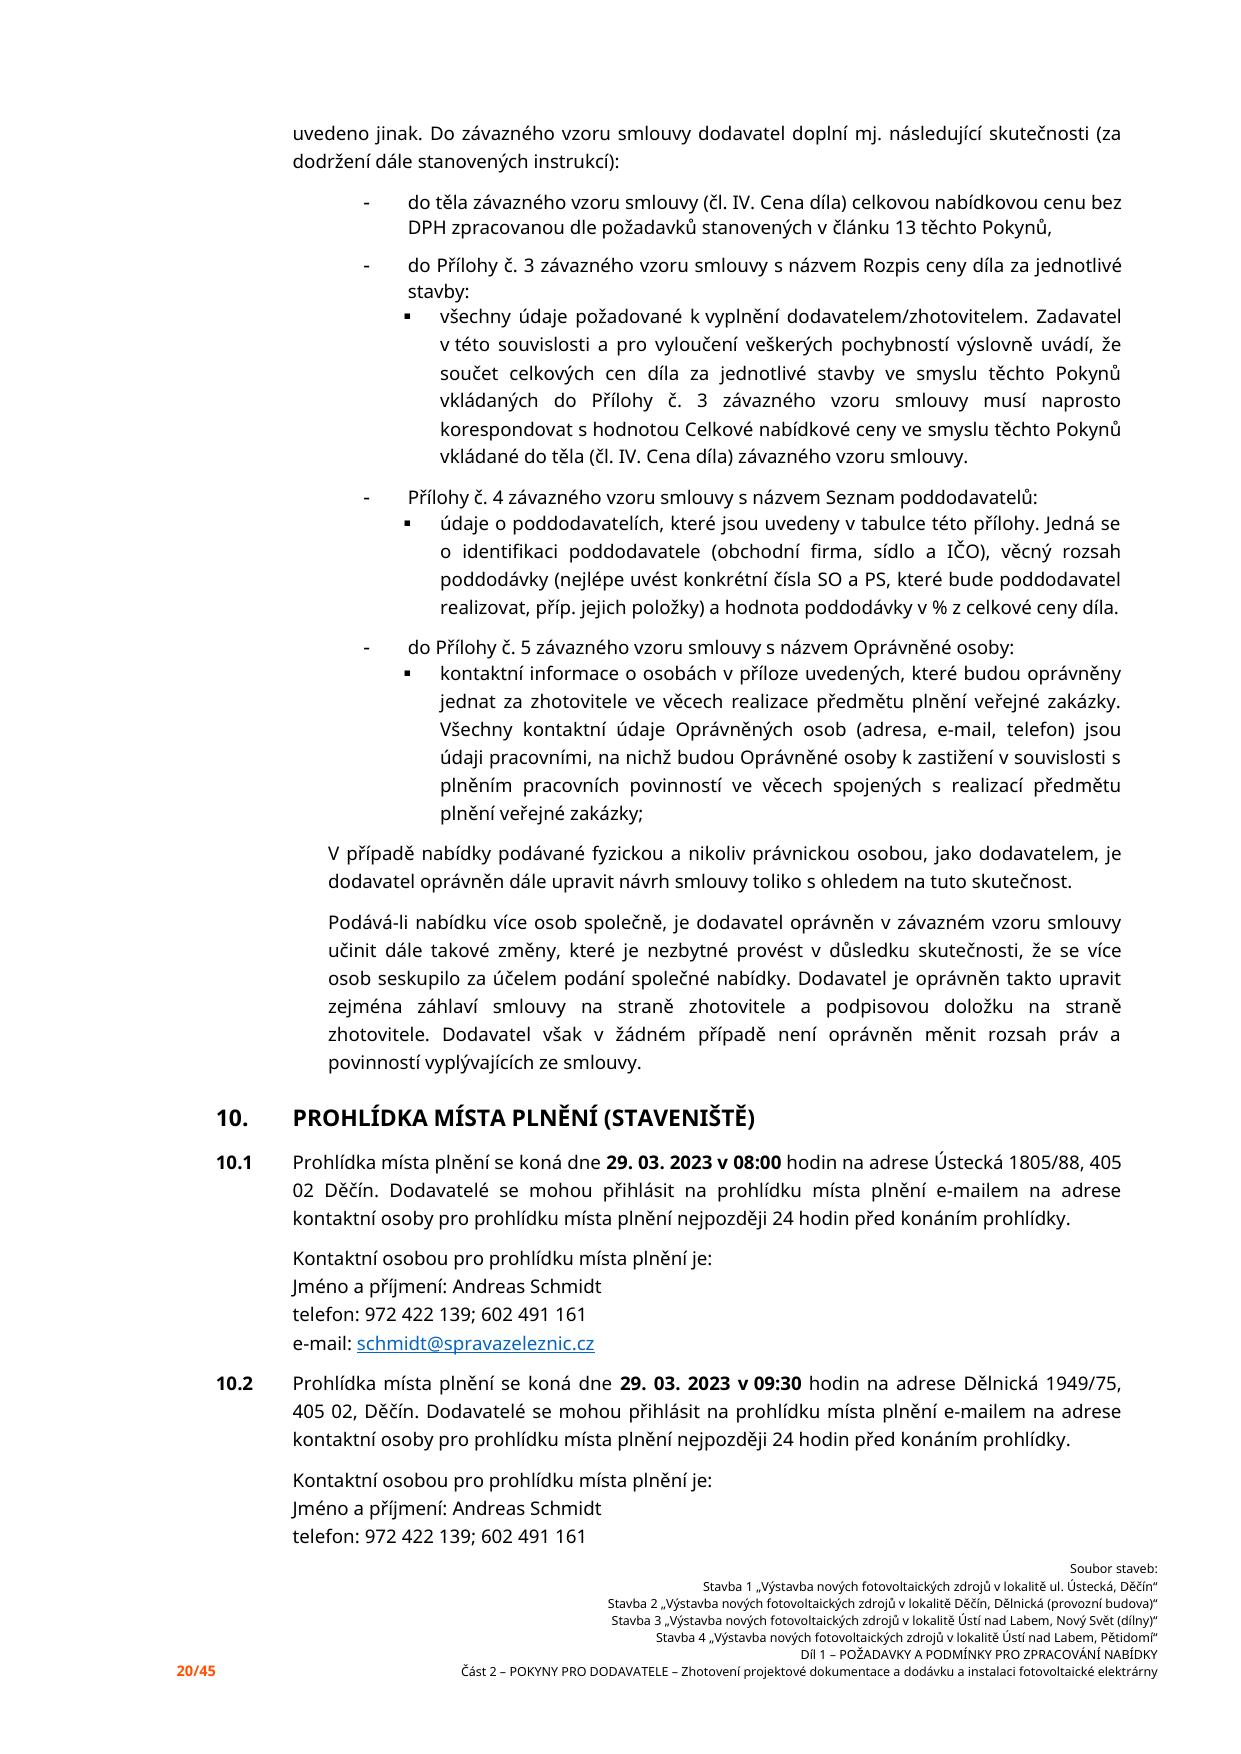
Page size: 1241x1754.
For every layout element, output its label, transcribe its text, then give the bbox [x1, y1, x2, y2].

text PROHLÍDKA MÍSTA PLNĚNÍ (STAVENIŠTĚ) [216, 1102, 1122, 1133]
list do těla závazného vzoru smlouvy (čl. IV. Cena díla) celkovou nabídkovou cenu bez DPH zpracovanou dle požadavků stanovených v článku 13 těchto Pokynů, [363, 189, 1122, 240]
text Kontaktní osobou pro prohlídku místa plnění je: [292, 1246, 1122, 1271]
list údaje o poddodavatelích, které jsou uvedeny v tabulce této přílohy. Jedná se o identifikaci poddodavatele (obchodní firma, sídlo a IČO), věcný rozsah poddodávky (nejlépe uvést konkrétní čísla SO a PS, které bude poddodavatel realizovat, příp. jejich položky) a hodnota poddodávky v % z celkové ceny díla. [403, 510, 1122, 619]
text telefon: 972 422 139; 602 491 161 [292, 1523, 1122, 1548]
list kontaktní informace o osobách v příloze uvedených, které budou oprávněny jednat za zhotovitele ve věcech realizace předmětu plnění veřejné zakázky. Všechny kontaktní údaje Oprávněných osob (adresa, e-mail, telefon) jsou údaji pracovními, na nichž budou Oprávněné osoby k zastižení v souvislosti s plněním pracovních povinností ve věcech spojených s realizací předmětu plnění veřejné zakázky; [403, 660, 1122, 826]
text Kontaktní osobou pro prohlídku místa plnění je: [292, 1467, 1122, 1492]
text V případě nabídky podávané fyzickou a nikoliv právnickou osobou, jako dodavatelem, je dodavatel oprávněn dále upravit návrh smlouvy toliko s ohledem na tuto skutečnost. [292, 841, 1122, 894]
text Prohlídka místa plnění se koná dne 29. 03. 2023 v 09:30 hodin na adrese Dělnická 1949/75, 405 02, Děčín. Dodavatelé se mohou přihlásit na prohlídku místa plnění e-mailem na adrese kontaktní osoby pro prohlídku místa plnění nejpozději 24 hodin před konáním prohlídky. [216, 1370, 1122, 1452]
list do Přílohy č. 3 závazného vzoru smlouvy s názvem Rozpis ceny díla za jednotlivé stavby: [363, 253, 1122, 304]
text Prohlídka místa plnění se koná dne 29. 03. 2023 v 08:00 hodin na adrese Ústecká 1805/88, 405 02 Děčín. Dodavatelé se mohou přihlásit na prohlídku místa plnění e-mailem na adrese kontaktní osoby pro prohlídku místa plnění nejpozději 24 hodin před konáním prohlídky. [216, 1149, 1122, 1231]
text Jméno a příjmení: Andreas Schmidt [292, 1495, 1122, 1520]
list všechny údaje požadované k vyplnění dodavatelem/zhotovitelem. Zadavatel v této souvislosti a pro vyloučení veškerých pochybností výslovně uvádí, že součet celkových cen díla za jednotlivé stavby ve smyslu těchto Pokynů vkládaných do Přílohy č. 3 závazného vzoru smlouvy musí naprosto korespondovat s hodnotou Celkové nabídkové ceny ve smyslu těchto Pokynů vkládané do těla (čl. IV. Cena díla) závazného vzoru smlouvy. [403, 304, 1122, 469]
text Podává-li nabídku více osob společně, je dodavatel oprávněn v závazném vzoru smlouvy učinit dále takové změny, které je nezbytné provést v důsledku skutečnosti, že se více osob seskupilo za účelem podání společné nabídky. Dodavatel je oprávněn takto upravit zejména záhlaví smlouvy na straně zhotovitele a podpisovou doložku na straně zhotovitele. Dodavatel však v žádném případě není oprávněn měnit rozsah práv a povinností vyplývajících ze smlouvy. [292, 909, 1122, 1075]
text Jméno a příjmení: Andreas Schmidt [292, 1274, 1122, 1299]
text e-mail: schmidt@spravazeleznic.cz [292, 1330, 1122, 1355]
list Přílohy č. 4 závazného vzoru smlouvy s názvem Seznam poddodavatelů: [363, 484, 1122, 510]
text telefon: 972 422 139; 602 491 161 [292, 1302, 1122, 1327]
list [292, 121, 1122, 174]
list do Přílohy č. 5 závazného vzoru smlouvy s názvem Oprávněné osoby: [363, 634, 1122, 660]
